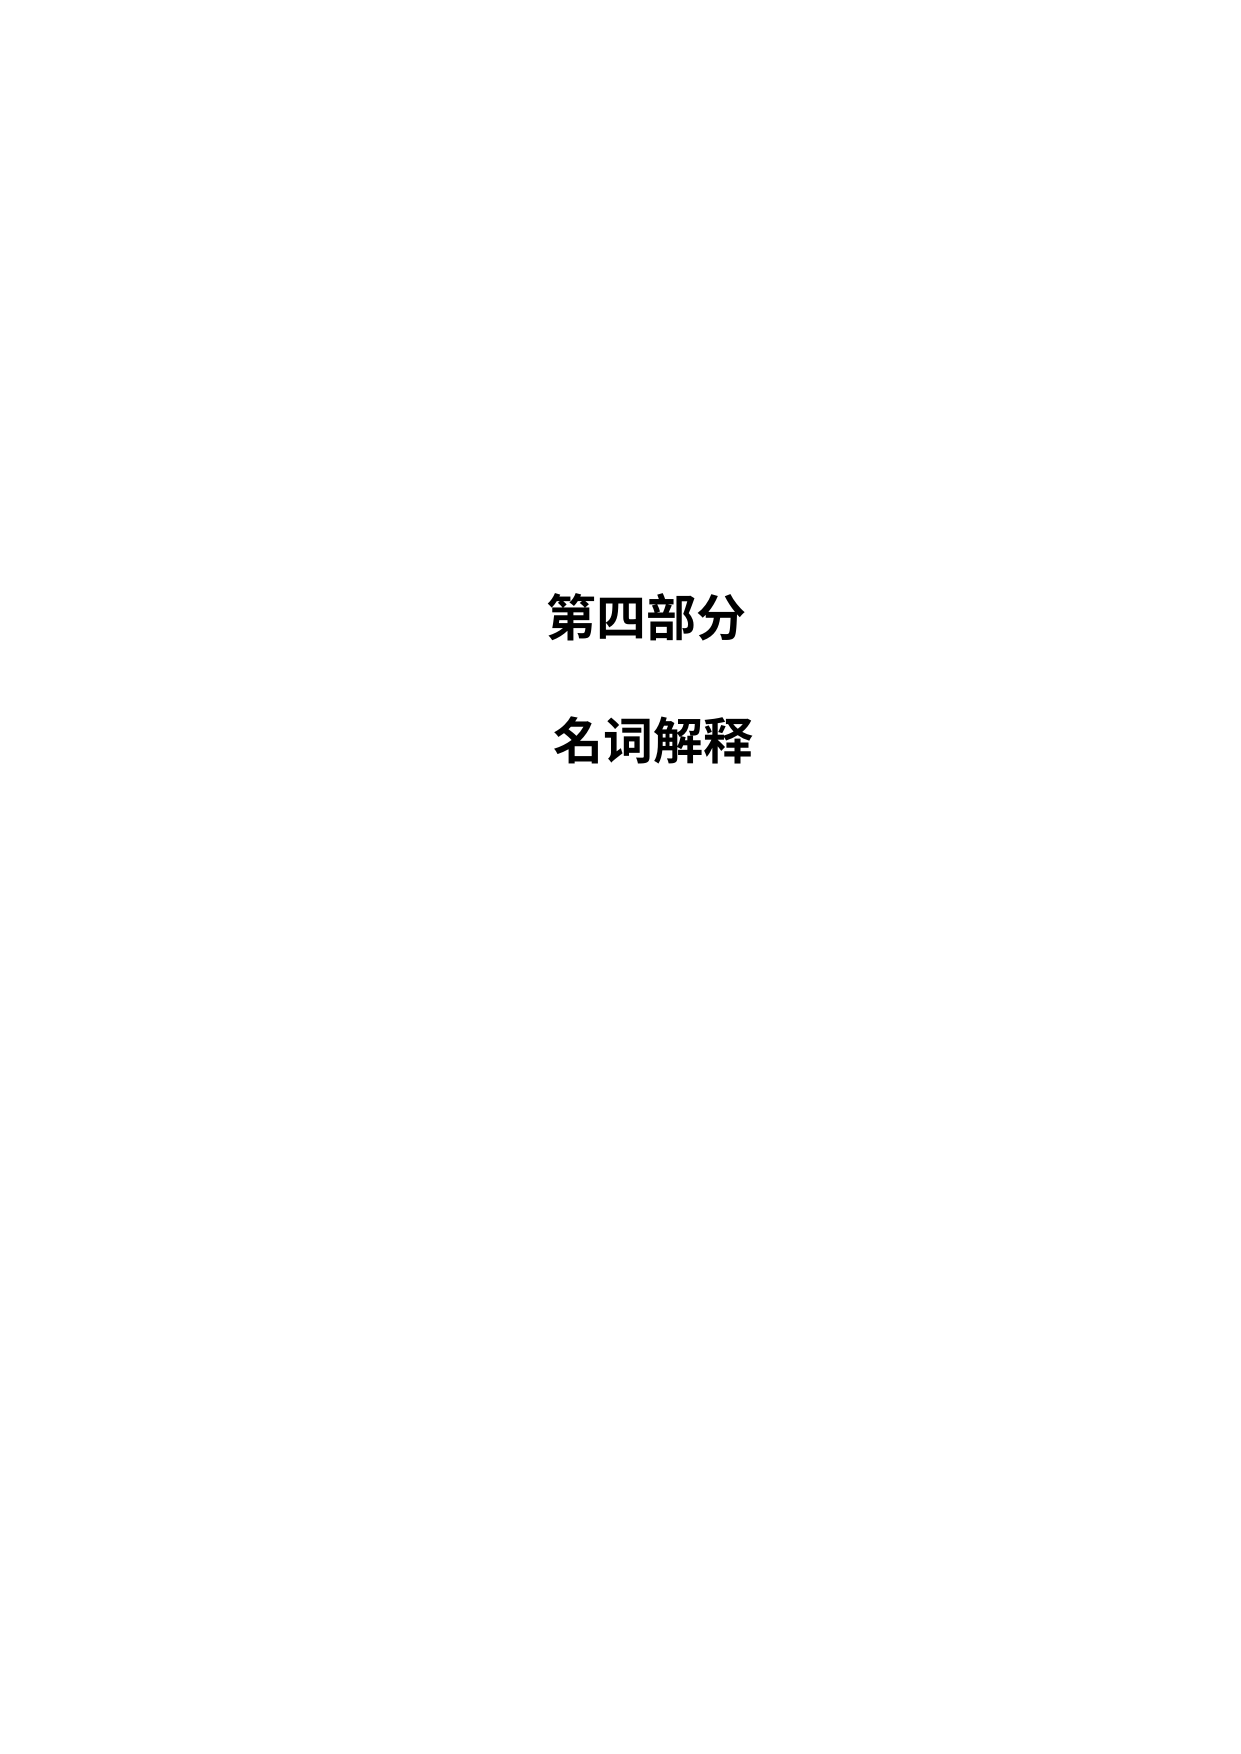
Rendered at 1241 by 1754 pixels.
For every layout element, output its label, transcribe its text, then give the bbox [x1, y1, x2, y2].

text 名词解释 [150, 706, 1090, 774]
text 第四部分 [150, 583, 1090, 651]
